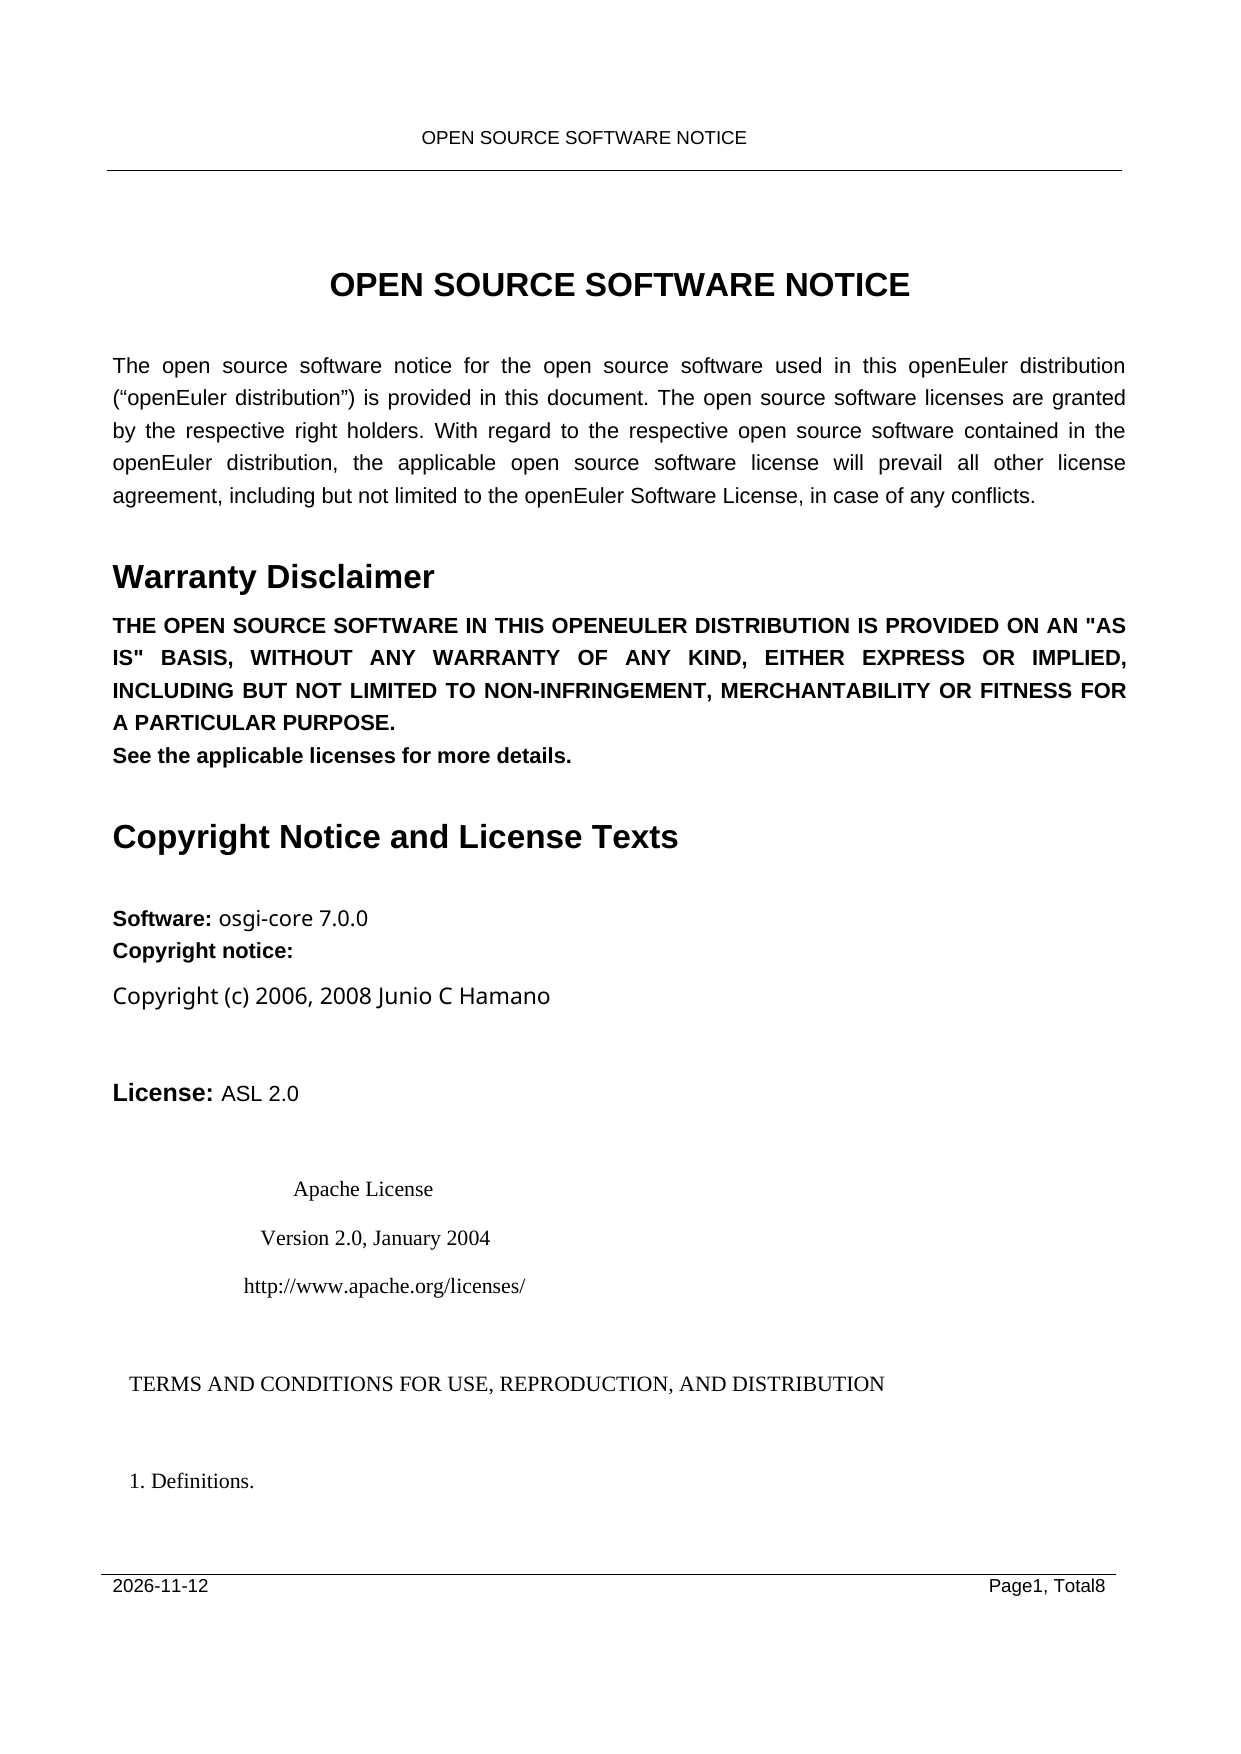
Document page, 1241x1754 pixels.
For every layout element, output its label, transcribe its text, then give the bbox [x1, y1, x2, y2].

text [112, 1123, 1128, 1497]
text OPEN SOURCE SOFTWARE NOTICE [112, 251, 1128, 316]
text The open source software notice for the open source software used in this openEuler distribution (“openEuler distribution”) is provided in this document. The open source software licenses are granted by the respective right holders. With regard to the respective open source software contained in the openEuler distribution, the applicable open source software license will prevail all other license agreement, including but not limited to the openEuler Software License, in case of any conflicts. [112, 349, 1128, 511]
text Warranty Disclaimer [112, 544, 1128, 609]
text License: ASL 2.0 [112, 1077, 1128, 1109]
text THE OPEN SOURCE SOFTWARE IN THIS OPENEULER DISTRIBUTION IS PROVIDED ON AN "AS IS" BASIS, WITHOUT ANY WARRANTY OF ANY KIND, EITHER EXPRESS OR IMPLIED, INCLUDING BUT NOT LIMITED TO NON-INFRINGEMENT, MERCHANTABILITY OR FITNESS FOR A PARTICULAR PURPOSE. See the applicable licenses for more details. [112, 609, 1128, 771]
text Copyright notice: [112, 934, 1128, 966]
text Software: osgi-core 7.0.0 [112, 901, 1128, 934]
text Copyright (c) 2006, 2008 Junio C Hamano [112, 979, 1128, 1060]
text Copyright Notice and License Texts [112, 804, 1128, 869]
